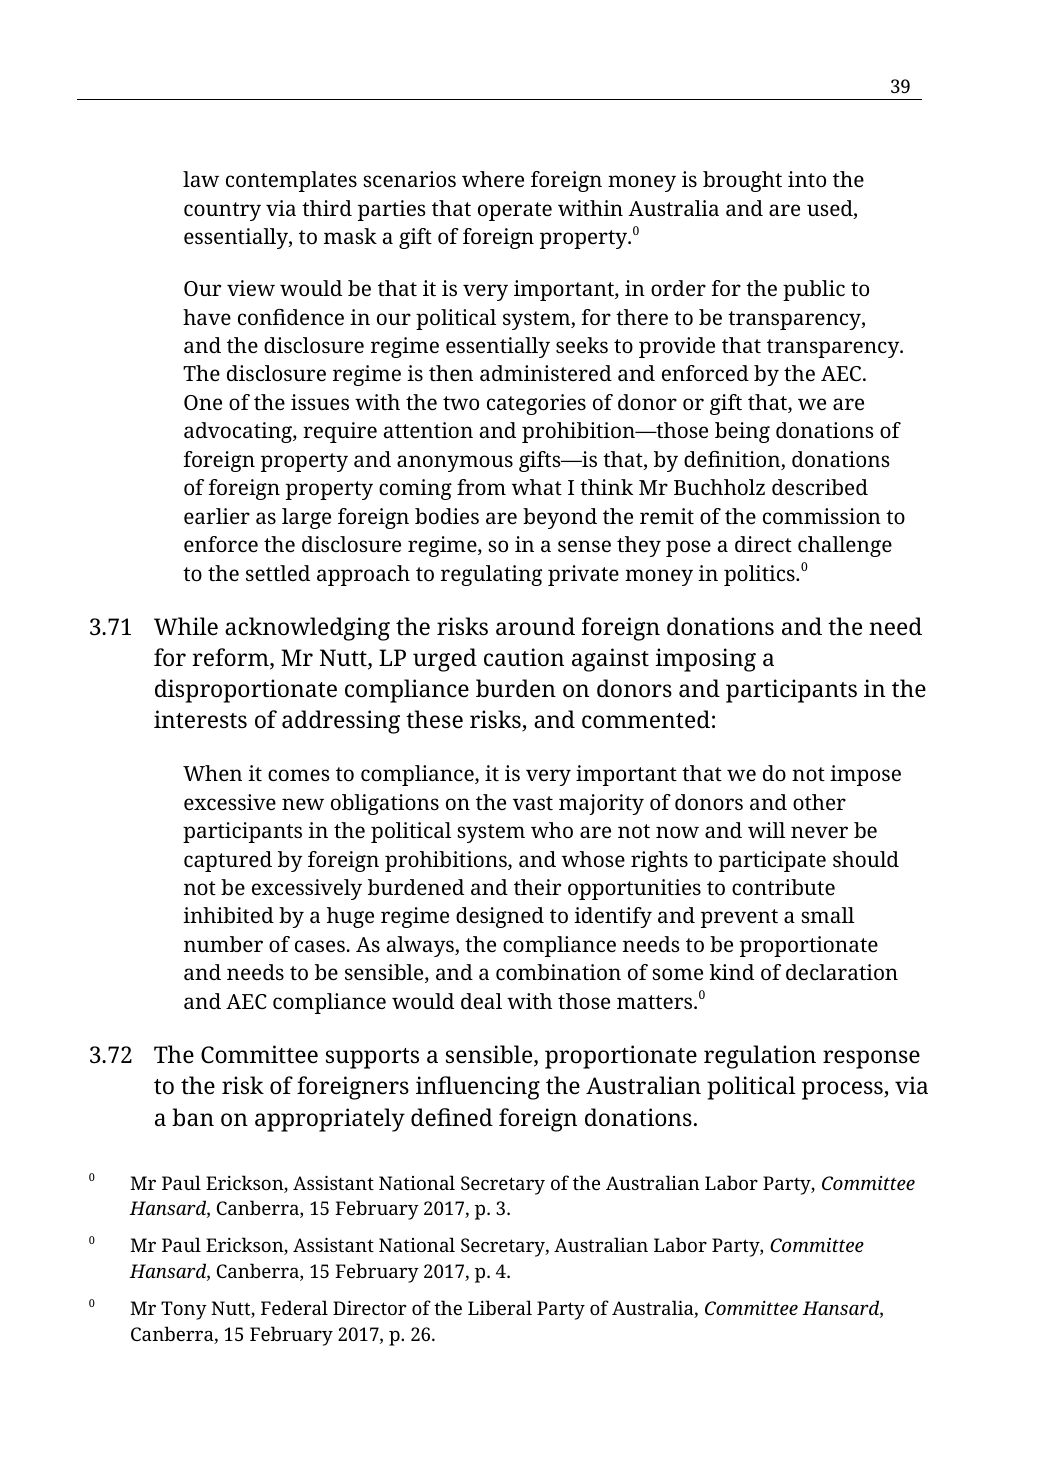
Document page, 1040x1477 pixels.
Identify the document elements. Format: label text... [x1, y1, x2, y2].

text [183, 165, 909, 251]
text 3.72 The Committee supports a sensible, proportionate regulation response to the risk of foreigners influencing the Australian political process, via a ban on appropriately defined foreign donations. [88, 1039, 933, 1133]
text When it comes to compliance, it is very important that we do not impose excessive new obligations on the vast majority of donors and other participants in the political system who are not now and will never be captured by foreign prohibitions, and whose rights to participate should not be excessively burdened and their opportunities to contribute inhibited by a huge regime designed to identify and prevent a small number of cases. As always, the compliance needs to be proportionate and needs to be sensible, and a combination of some kind of declaration and AEC compliance would deal with those matters. [183, 759, 909, 1015]
text 3.71 While acknowledging the risks around foreign donations and the need for reform, Mr Nutt, LP urged caution against imposing a disproportionate compliance burden on donors and participants in the interests of addressing these risks, and commented: [88, 611, 933, 736]
text Our view would be that it is very important, in order for the public to have confidence in our political system, for there to be transparency, and the disclosure regime essentially seeks to provide that transparency. The disclosure regime is then administered and enforced by the AEC. One of the issues with the two categories of donor or gift that, we are advocating, require attention and prohibition—those being donations of foreign property and anonymous gifts—is that, by definition, donations of foreign property coming from what I think Mr Buchholz described earlier as large foreign bodies are beyond the remit of the commission to enforce the disclosure regime, so in a sense they pose a direct challenge to the settled approach to regulating private money in politics. [183, 274, 909, 587]
